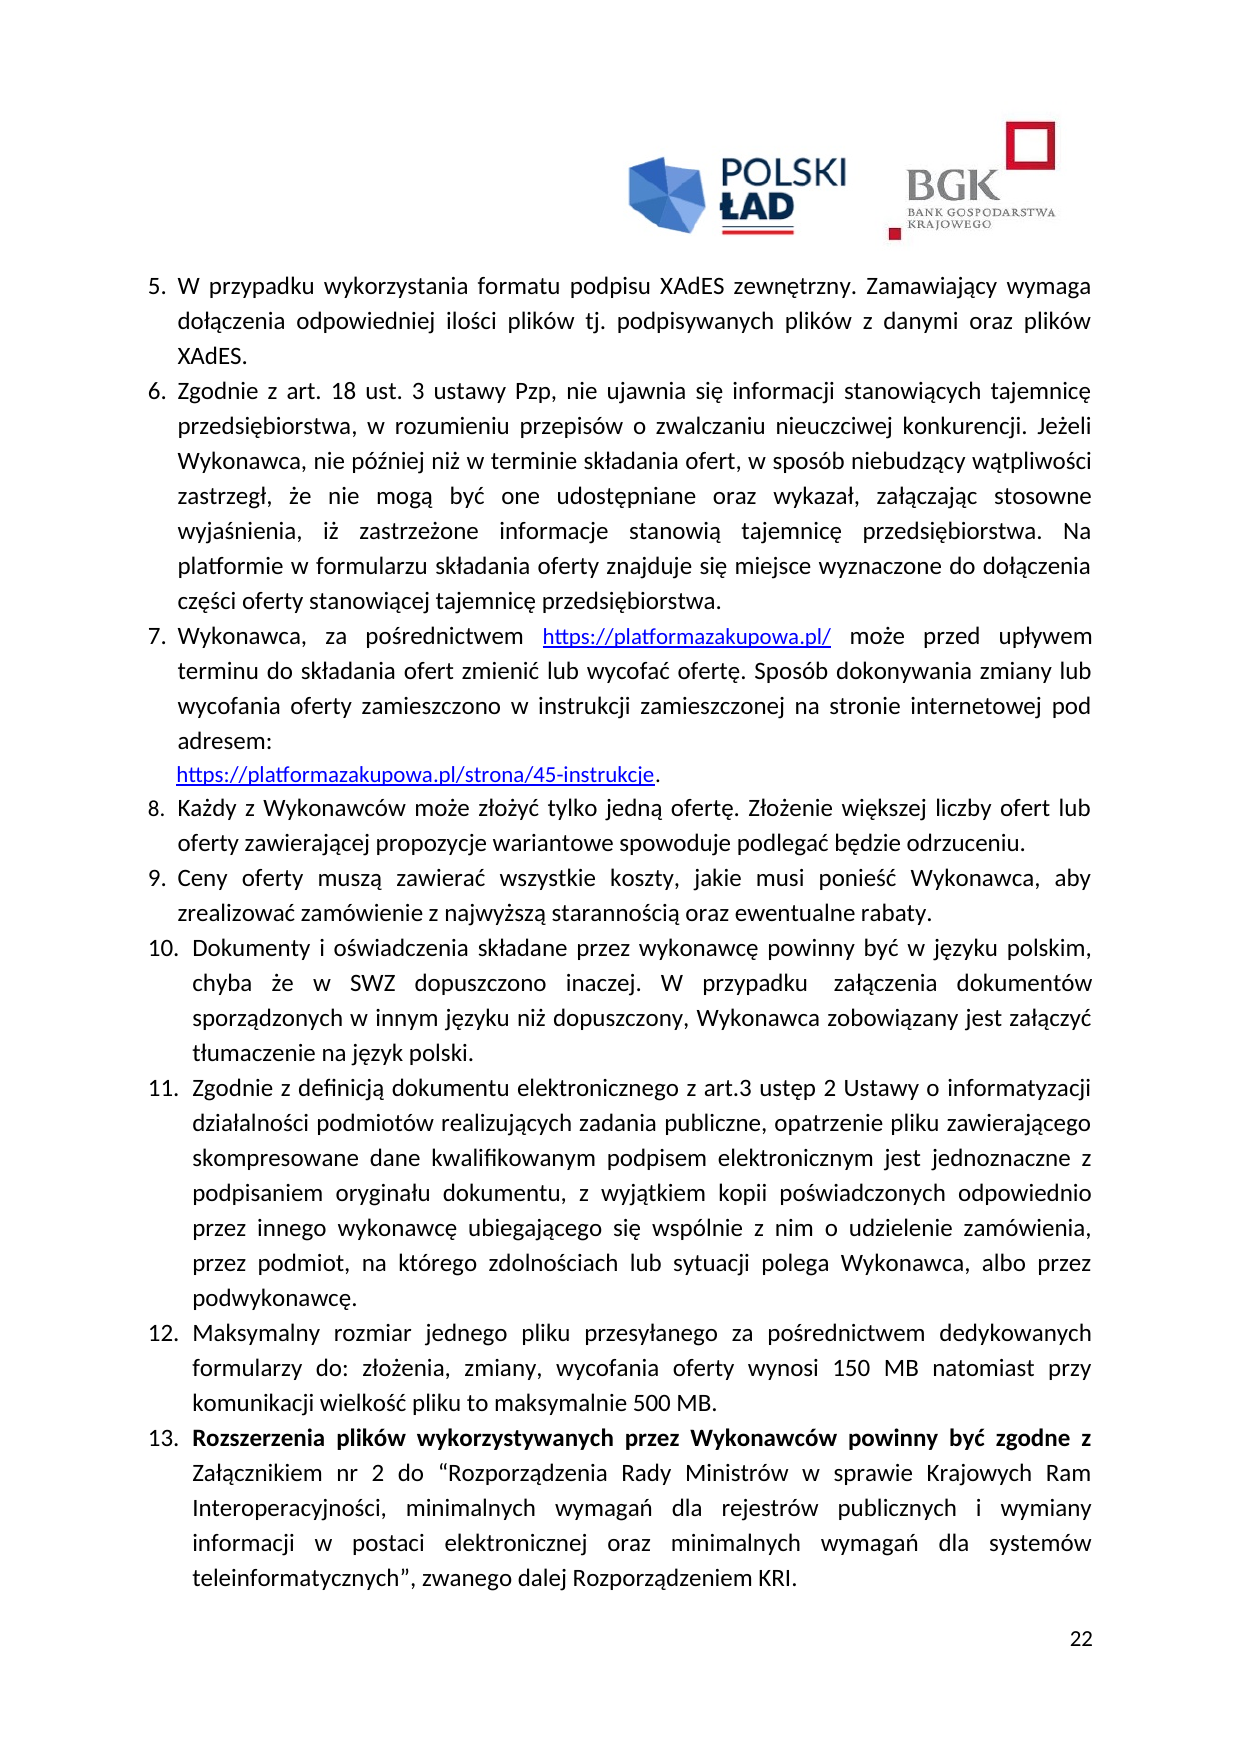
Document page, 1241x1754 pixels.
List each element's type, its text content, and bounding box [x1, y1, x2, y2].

list Rozszerzenia plików wykorzystywanych przez Wykonawców powinny być zgodne z Załącznikiem nr 2 do “Rozporządzenia Rady Ministrów w sprawie Krajowych Ram Interoperacyjności, minimalnych wymagań dla rejestrów publicznych i wymiany informacji w postaci elektronicznej oraz minimalnych wymagań dla systemów teleinformatycznych”, zwanego dalej Rozporządzeniem KRI. [148, 1422, 1093, 1593]
list Maksymalny rozmiar jednego pliku przesyłanego za pośrednictwem dedykowanych formularzy do: złożenia, zmiany, wycofania oferty wynosi 150 MB natomiast przy komunikacji wielkość pliku to maksymalnie 500 MB. [148, 1317, 1093, 1418]
list Zgodnie z art. 18 ust. 3 ustawy Pzp, nie ujawnia się informacji stanowiących tajemnicę przedsiębiorstwa, w rozumieniu przepisów o zwalczaniu nieuczciwej konkurencji. Jeżeli Wykonawca, nie później niż w terminie składania ofert, w sposób niebudzący wątpliwości zastrzegł, że nie mogą być one udostępniane oraz wykazał, załączając stosowne wyjaśnienia, iż zastrzeżone informacje stanowią tajemnicę przedsiębiorstwa. Na platformie w formularzu składania oferty znajduje się miejsce wyznaczone do dołączenia części oferty stanowiącej tajemnicę przedsiębiorstwa. [148, 375, 1093, 616]
list Każdy z Wykonawców może złożyć tylko jedną ofertę. Złożenie większej liczby ofert lub oferty zawierającej propozycje wariantowe spowoduje podlegać będzie odrzuceniu. [148, 792, 1093, 858]
list Ceny oferty muszą zawierać wszystkie koszty, jakie musi ponieść Wykonawca, aby zrealizować zamówienie z najwyższą starannością oraz ewentualne rabaty. [148, 862, 1093, 928]
list Dokumenty i oświadczenia składane przez wykonawcę powinny być w języku polskim, chyba że w SWZ dopuszczono inaczej. W przypadku załączenia dokumentów sporządzonych w innym języku niż dopuszczony, Wykonawca zobowiązany jest załączyć tłumaczenie na język polski. [148, 932, 1093, 1068]
list Wykonawca, za pośrednictwem https://platformazakupowa.pl/ może przed upływem terminu do składania ofert zmienić lub wycofać ofertę. Sposób dokonywania zmiany lub wycofania oferty zamieszczono w instrukcji zamieszczonej na stronie internetowej pod adresem: [148, 620, 1093, 756]
list Zgodnie z definicją dokumentu elektronicznego z art.3 ustęp 2 Ustawy o informatyzacji działalności podmiotów realizujących zadania publiczne, opatrzenie pliku zawierającego skompresowane dane kwalifikowanym podpisem elektronicznym jest jednoznaczne z podpisaniem oryginału dokumentu, z wyjątkiem kopii poświadczonych odpowiednio przez innego wykonawcę ubiegającego się wspólnie z nim o udzielenie zamówienia, przez podmiot, na którego zdolnościach lub sytuacji polega Wykonawca, albo przez podwykonawcę. [148, 1072, 1093, 1313]
picture [608, 101, 1088, 265]
text https://platformazakupowa.pl/strona/45-instrukcje. [148, 760, 1093, 788]
list W przypadku wykorzystania formatu podpisu XAdES zewnętrzny. Zamawiający wymaga dołączenia odpowiedniej ilości plików tj. podpisywanych plików z danymi oraz plików XAdES. [148, 270, 1093, 371]
